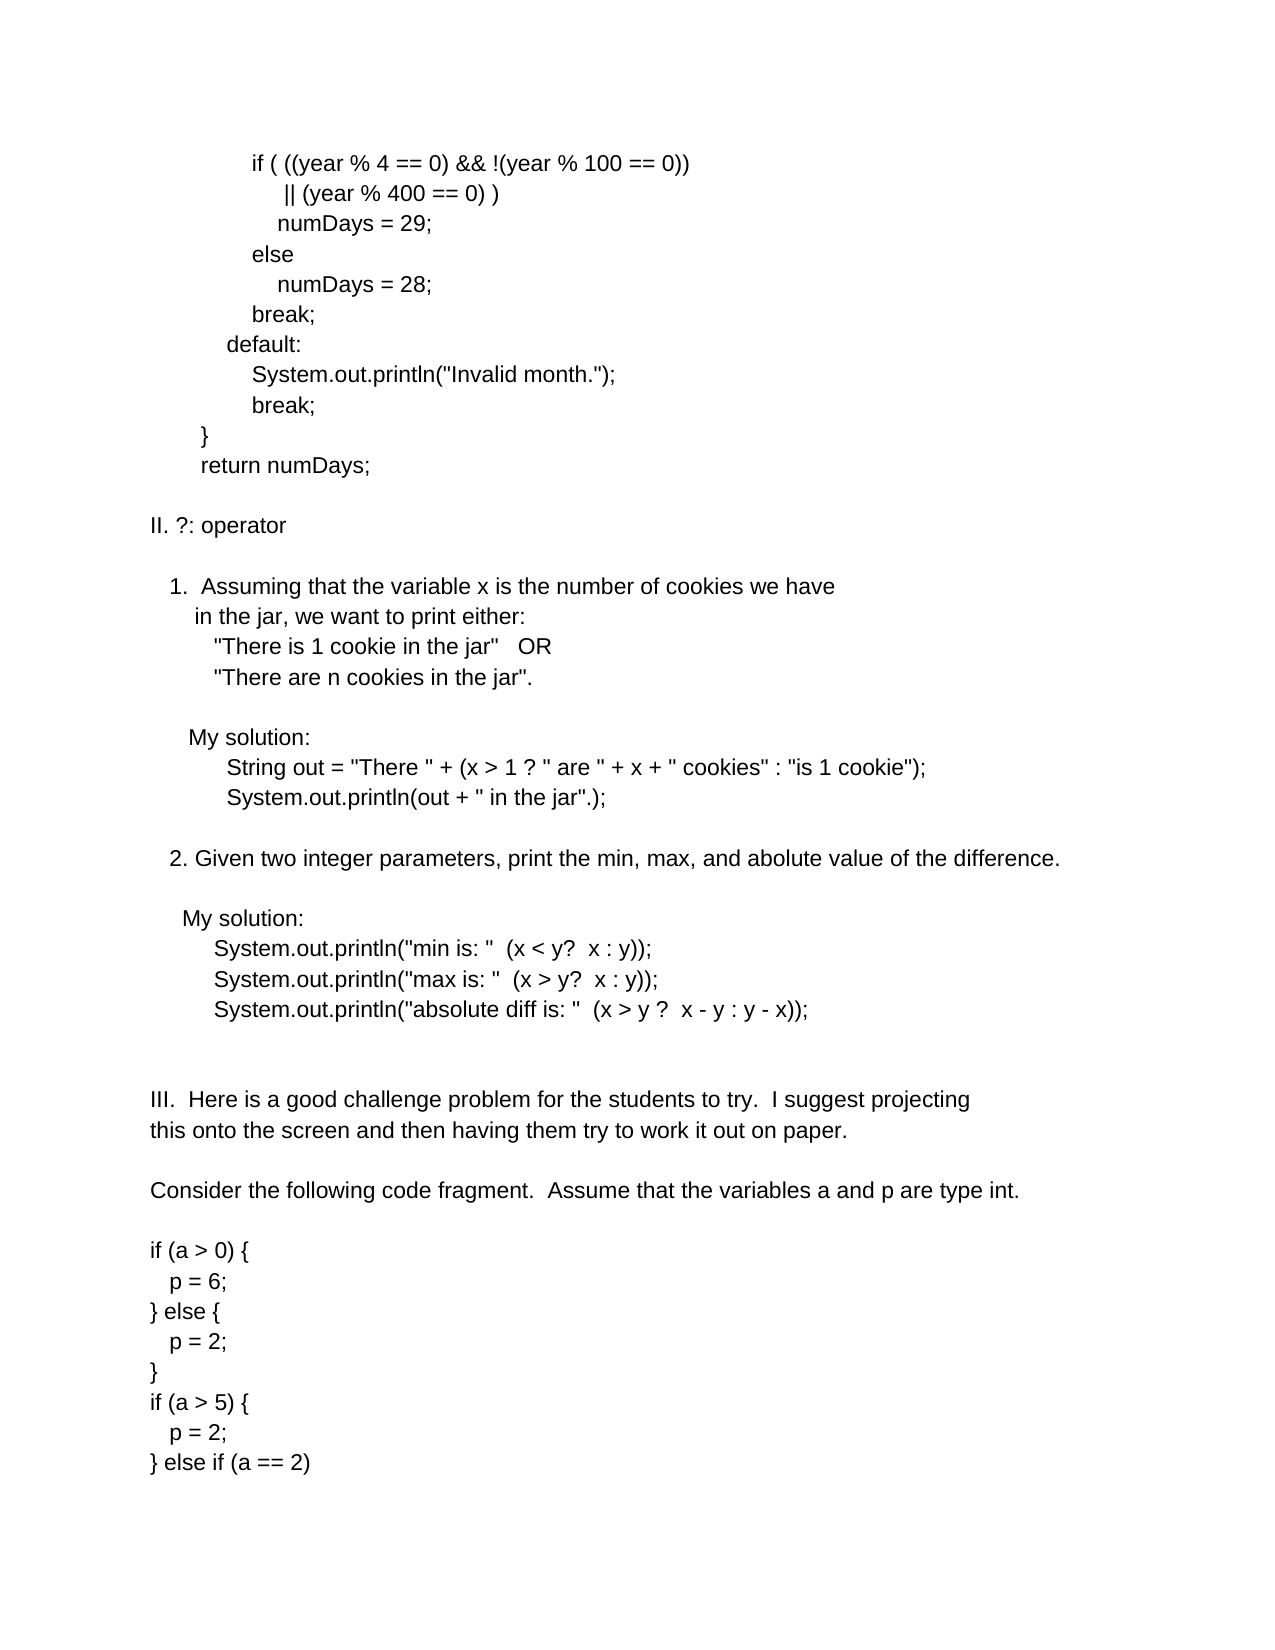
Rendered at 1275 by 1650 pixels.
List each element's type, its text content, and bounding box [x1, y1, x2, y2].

text default: [150, 331, 1125, 358]
text } else { [150, 1298, 1125, 1324]
text if (a > 0) { [150, 1237, 1125, 1264]
text numDays = 28; [150, 271, 1125, 297]
text p = 2; [150, 1328, 1125, 1354]
text } [150, 422, 1125, 448]
text String out = "There " + (x > 1 ? " are " + x + " cookies" : "is 1 cookie"); [150, 754, 1125, 781]
text p = 2; [150, 1419, 1125, 1445]
text } [150, 1358, 1125, 1385]
text System.out.println(out + " in the jar".); [150, 784, 1125, 811]
text System.out.println("Invalid month."); [150, 361, 1125, 388]
text return numDays; [150, 452, 1125, 478]
text break; [150, 392, 1125, 418]
text in the jar, we want to print either: [150, 603, 1125, 629]
text 2. Given two integer parameters, print the min, max, and abolute value of the difference. [150, 845, 1125, 871]
text "There are n cookies in the jar". [150, 663, 1125, 690]
text } else if (a == 2) [150, 1449, 1125, 1475]
text System.out.println("absolute diff is: " (x > y ? x - y : y - x)); [150, 996, 1125, 1022]
text || (year % 400 == 0) ) [150, 180, 1125, 207]
text 1. Assuming that the variable x is the number of cookies we have [150, 573, 1125, 599]
text break; [150, 301, 1125, 327]
text System.out.println("min is: " (x < y? x : y)); [150, 935, 1125, 962]
text p = 6; [150, 1268, 1125, 1294]
text Consider the following code fragment. Assume that the variables a and p are type int. [150, 1177, 1125, 1203]
text this onto the screen and then having them try to work it out on paper. [150, 1117, 1125, 1143]
text if ( ((year % 4 == 0) && !(year % 100 == 0)) [150, 150, 1125, 176]
text My solution: [150, 905, 1125, 932]
text "There is 1 cookie in the jar" OR [150, 633, 1125, 660]
text III. Here is a good challenge problem for the students to try. I suggest projecting [150, 1086, 1125, 1113]
text II. ?: operator [150, 512, 1125, 539]
text numDays = 29; [150, 210, 1125, 237]
text My solution: [150, 724, 1125, 750]
text System.out.println("max is: " (x > y? x : y)); [150, 966, 1125, 992]
text if (a > 5) { [150, 1388, 1125, 1415]
text else [150, 241, 1125, 267]
